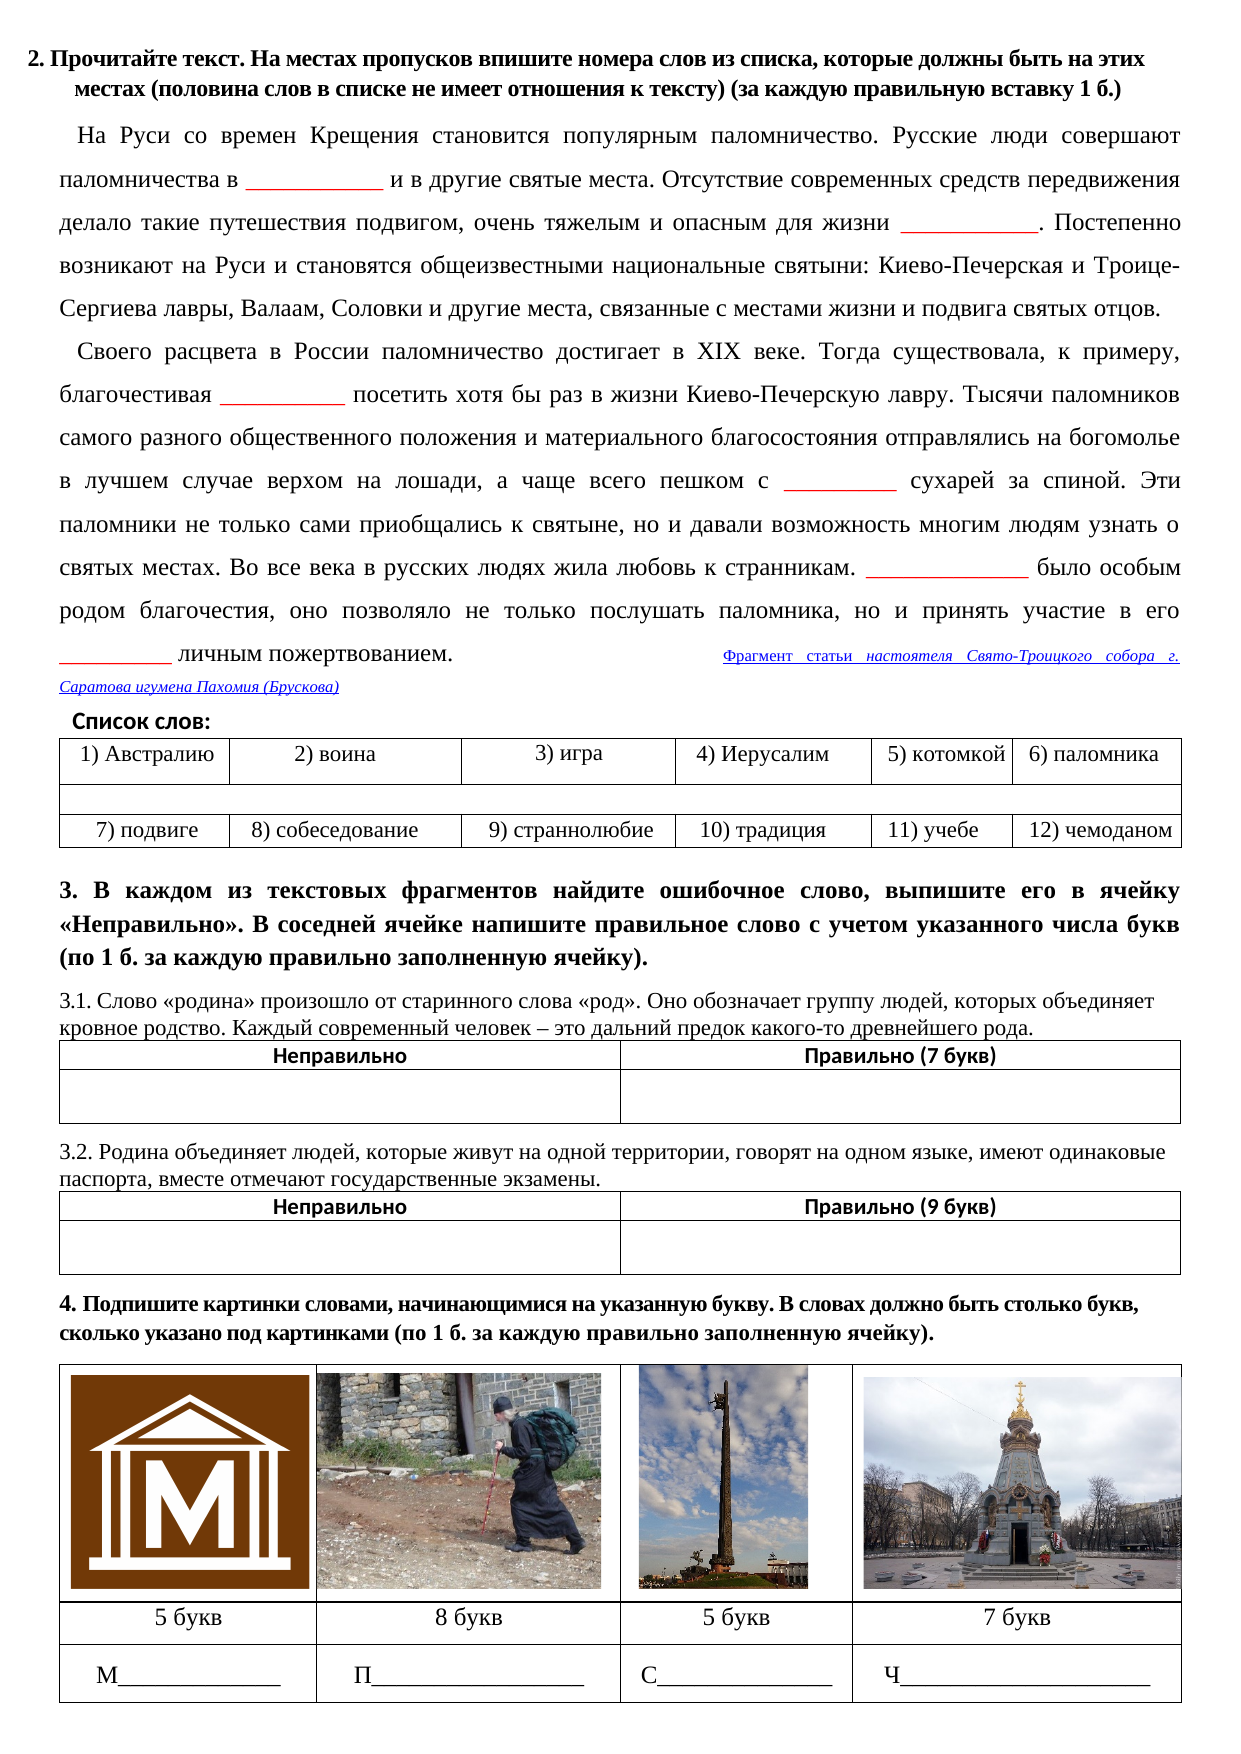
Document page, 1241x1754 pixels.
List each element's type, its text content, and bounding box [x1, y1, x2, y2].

table_cell [60, 785, 1181, 813]
table_header Неправильно [60, 1192, 620, 1220]
text На Руси со времен Крещения становится популярным паломничество. Русские люди совершают паломничества в ___________ и в другие святые места. Отсутствие современных средств передвижения делало такие путешествия подвигом, очень тяжелым и опасным для жизни ___________. Постепенно возникают на Руси и становятся общеизвестными национальные святыни: Киево-Печерская и Троице-Сергиева лавры, Валаам, Соловки и другие места, связанные с местами жизни и подвига святых отцов. [59, 121, 1181, 322]
text 3. В каждом из текстовых фрагментов найдите ошибочное слово, выпишите его в ячейку «Неправильно». В соседней ячейке напишите правильное слово с учетом указанного числа букв (по 1 б. за каждую правильно заполненную ячейку). [59, 876, 1181, 970]
table_cell 5 букв [621, 1603, 852, 1644]
text Список слов: [72, 705, 1181, 736]
table_header Правильно (7 букв) [621, 1041, 1180, 1069]
table_header [853, 1365, 1181, 1601]
table_header [621, 1365, 852, 1601]
table_cell Ч____________________ [853, 1645, 1181, 1702]
table_cell С______________ [621, 1645, 852, 1702]
text 3.2. Родина объединяет людей, которые живут на одной территории, говорят на одном языке, имеют одинаковые паспорта, вместе отмечают государственные экзамены. [59, 1138, 1181, 1191]
picture [863, 1377, 1182, 1589]
table_cell [60, 1221, 620, 1274]
picture [316, 1373, 602, 1589]
text 2. Прочитайте текст. На местах пропусков впишите номера слов из списка, которые должны быть на этих местах (половина слов в списке не имеет отношения к тексту) (за каждую правильную вставку 1 б.) [27, 44, 1181, 102]
table_cell 8) собеседование [230, 815, 461, 847]
table_cell 10) традиция [676, 815, 871, 847]
table_cell М_____________ [60, 1645, 316, 1702]
table_header 6) паломника [1013, 739, 1181, 784]
text 4. Подпишите картинки словами, начинающимися на указанную букву. В словах должно быть столько букв, сколько указано под картинками (по 1 б. за каждую правильно заполненную ячейку). [59, 1289, 1181, 1346]
table_header 2) воина [230, 739, 461, 784]
table_header 1) Австралию [60, 739, 229, 784]
table_header 3) игра [462, 739, 675, 784]
table_cell [60, 1070, 620, 1123]
table_header 4) Иерусалим [676, 739, 871, 784]
table_cell П_________________ [317, 1645, 620, 1702]
table_cell 5 букв [60, 1603, 316, 1644]
table_cell 11) учебе [872, 815, 1012, 847]
table_cell 7 букв [853, 1603, 1181, 1644]
text Своего расцвета в России паломничество достигает в XIX веке. Тогда существовала, к примеру, благочестивая __________ посетить хотя бы раз в жизни Киево-Печерскую лавру. Тысячи паломников самого разного общественного положения и материального благосостояния отправлялись на богомолье в лучшем случае верхом на лошади, а чаще всего пешком с _________ сухарей за спиной. Эти паломники не только сами приобщались к святыне, но и давали возможность многим людям узнать о святых местах. Во все века в русских людях жила любовь к странникам. _____________ было особым родом благочестия, оно позволяло не только послушать паломника, но и принять участие в его _________ личным пожертвованием. Фрагмент статьи настоятеля Свято-Троицкого собора г. Саратова игумена Пахомия (Брускова) [59, 336, 1181, 696]
table_header [317, 1365, 620, 1601]
picture [70, 1375, 310, 1589]
table_header 5) котомкой [872, 739, 1012, 784]
table_header [60, 1365, 316, 1601]
picture [638, 1365, 809, 1589]
table_header Правильно (9 букв) [621, 1192, 1180, 1220]
table_cell 8 букв [317, 1603, 620, 1644]
table_cell [621, 1070, 1180, 1123]
table_cell [621, 1221, 1180, 1274]
table_cell 7) подвиге [60, 815, 229, 847]
text 3.1. Слово «родина» произошло от старинного слова «род». Оно обозначает группу людей, которых объединяет кровное родство. Каждый современный человек – это дальний предок какого-то древнейшего рода. [59, 987, 1181, 1040]
table_cell 9) страннолюбие [462, 815, 675, 847]
table_header Неправильно [60, 1041, 620, 1069]
table_cell 12) чемоданом [1013, 815, 1181, 847]
